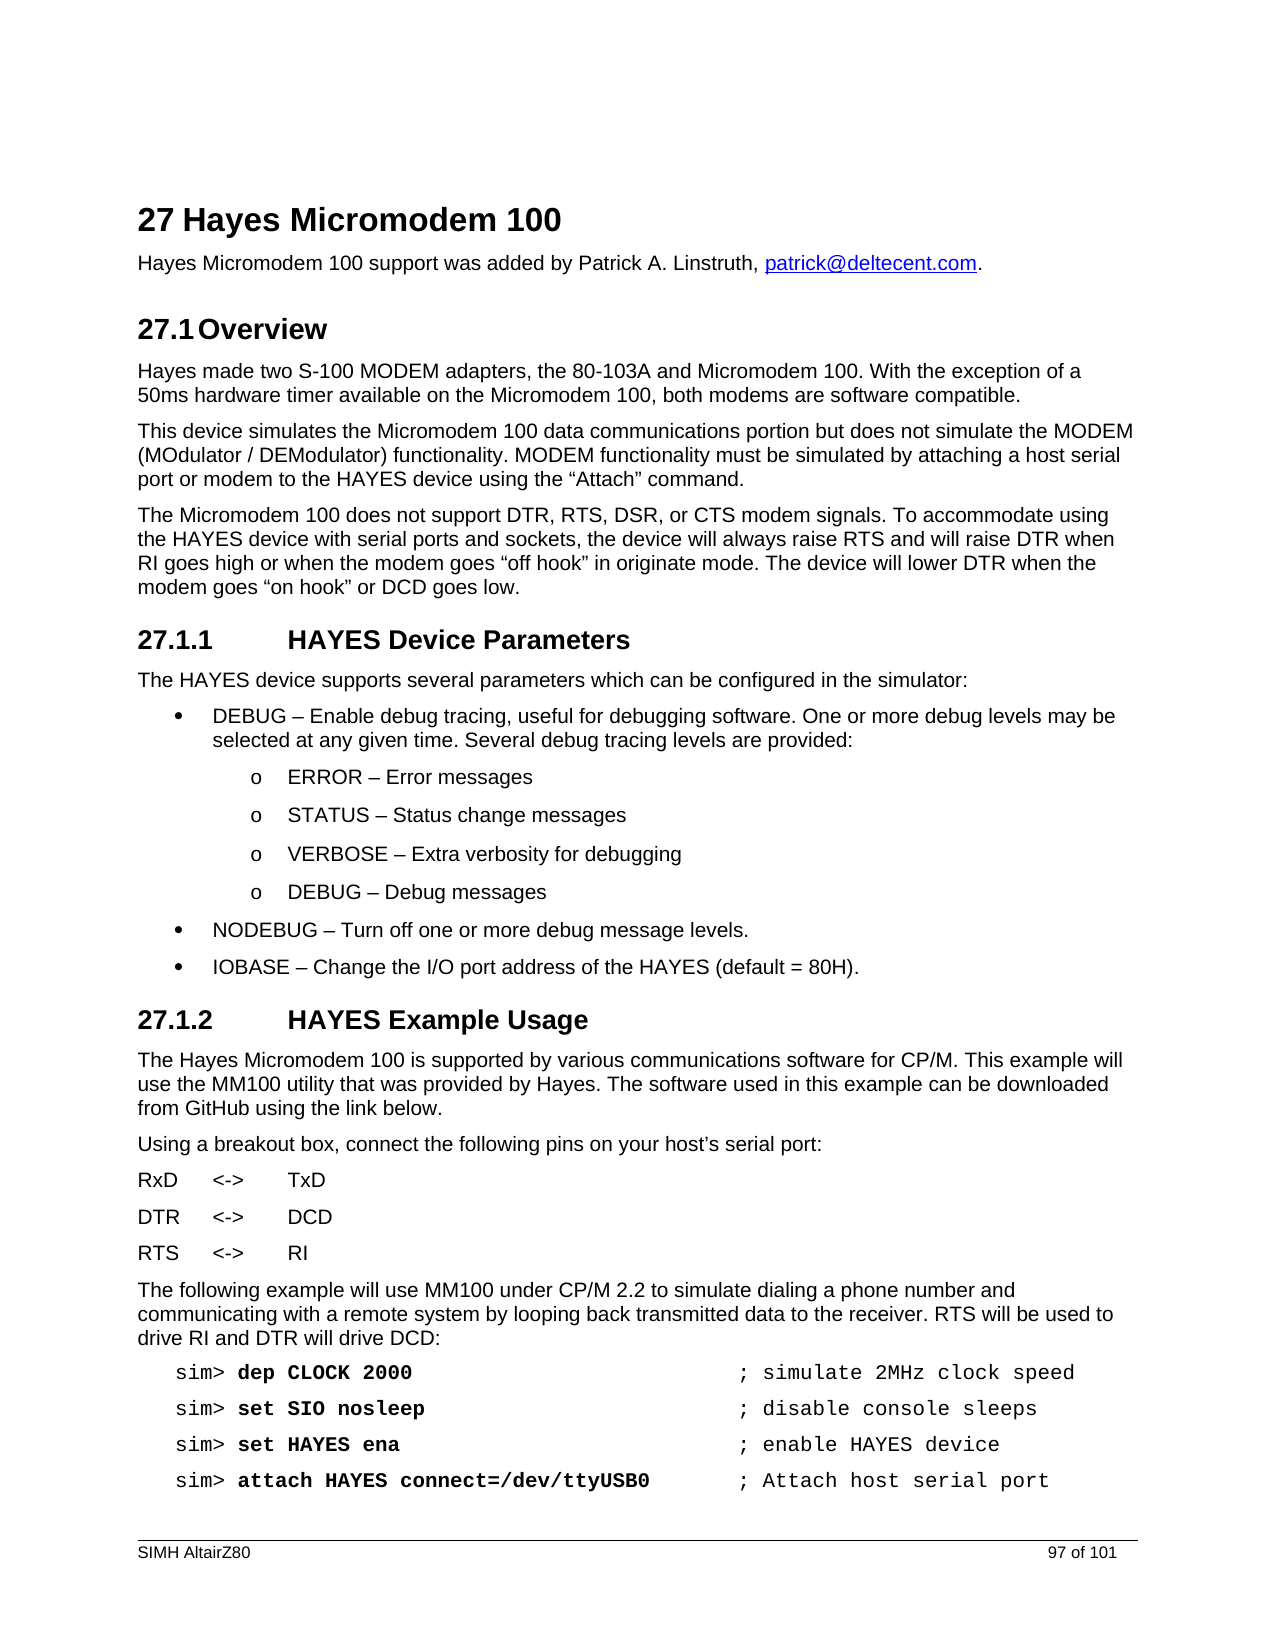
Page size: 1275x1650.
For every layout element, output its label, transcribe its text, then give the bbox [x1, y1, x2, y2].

text Hayes made two S-100 MODEM adapters, the 80-103A and Micromodem 100. With the exception of a 50ms hardware timer available on the Micromodem 100, both modems are software compatible. [137, 358, 1138, 406]
subtitle Overview [137, 312, 1138, 346]
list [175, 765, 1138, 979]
text The Micromodem 100 does not support DTR, RTS, DSR, or CTS modem signals. To accommodate using the HAYES device with serial ports and sockets, the device will always raise RTS and will raise DTR when RI goes high or when the modem goes “off hook” in originate mode. The device will lower DTR when the modem goes “on hook” or DCD goes low. [137, 503, 1138, 599]
list DEBUG – Enable debug tracing, useful for debugging software. One or more debug levels may be selected at any given time. Several debug tracing levels are provided: [175, 704, 1138, 752]
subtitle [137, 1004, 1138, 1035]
text The HAYES device supports several parameters which can be configured in the simulator: [137, 668, 1138, 692]
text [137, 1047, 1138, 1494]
text Hayes Micromodem 100 support was added by Patrick A. Linstruth, patrick@deltecent.com. [137, 251, 1138, 275]
subtitle Hayes Micromodem 100 [137, 200, 1138, 238]
subtitle HAYES Device Parameters [137, 624, 1138, 655]
text This device simulates the Micromodem 100 data communications portion but does not simulate the MODEM (MOdulator / DEModulator) functionality. MODEM functionality must be simulated by attaching a host serial port or modem to the HAYES device using the “Attach” command. [137, 419, 1138, 491]
